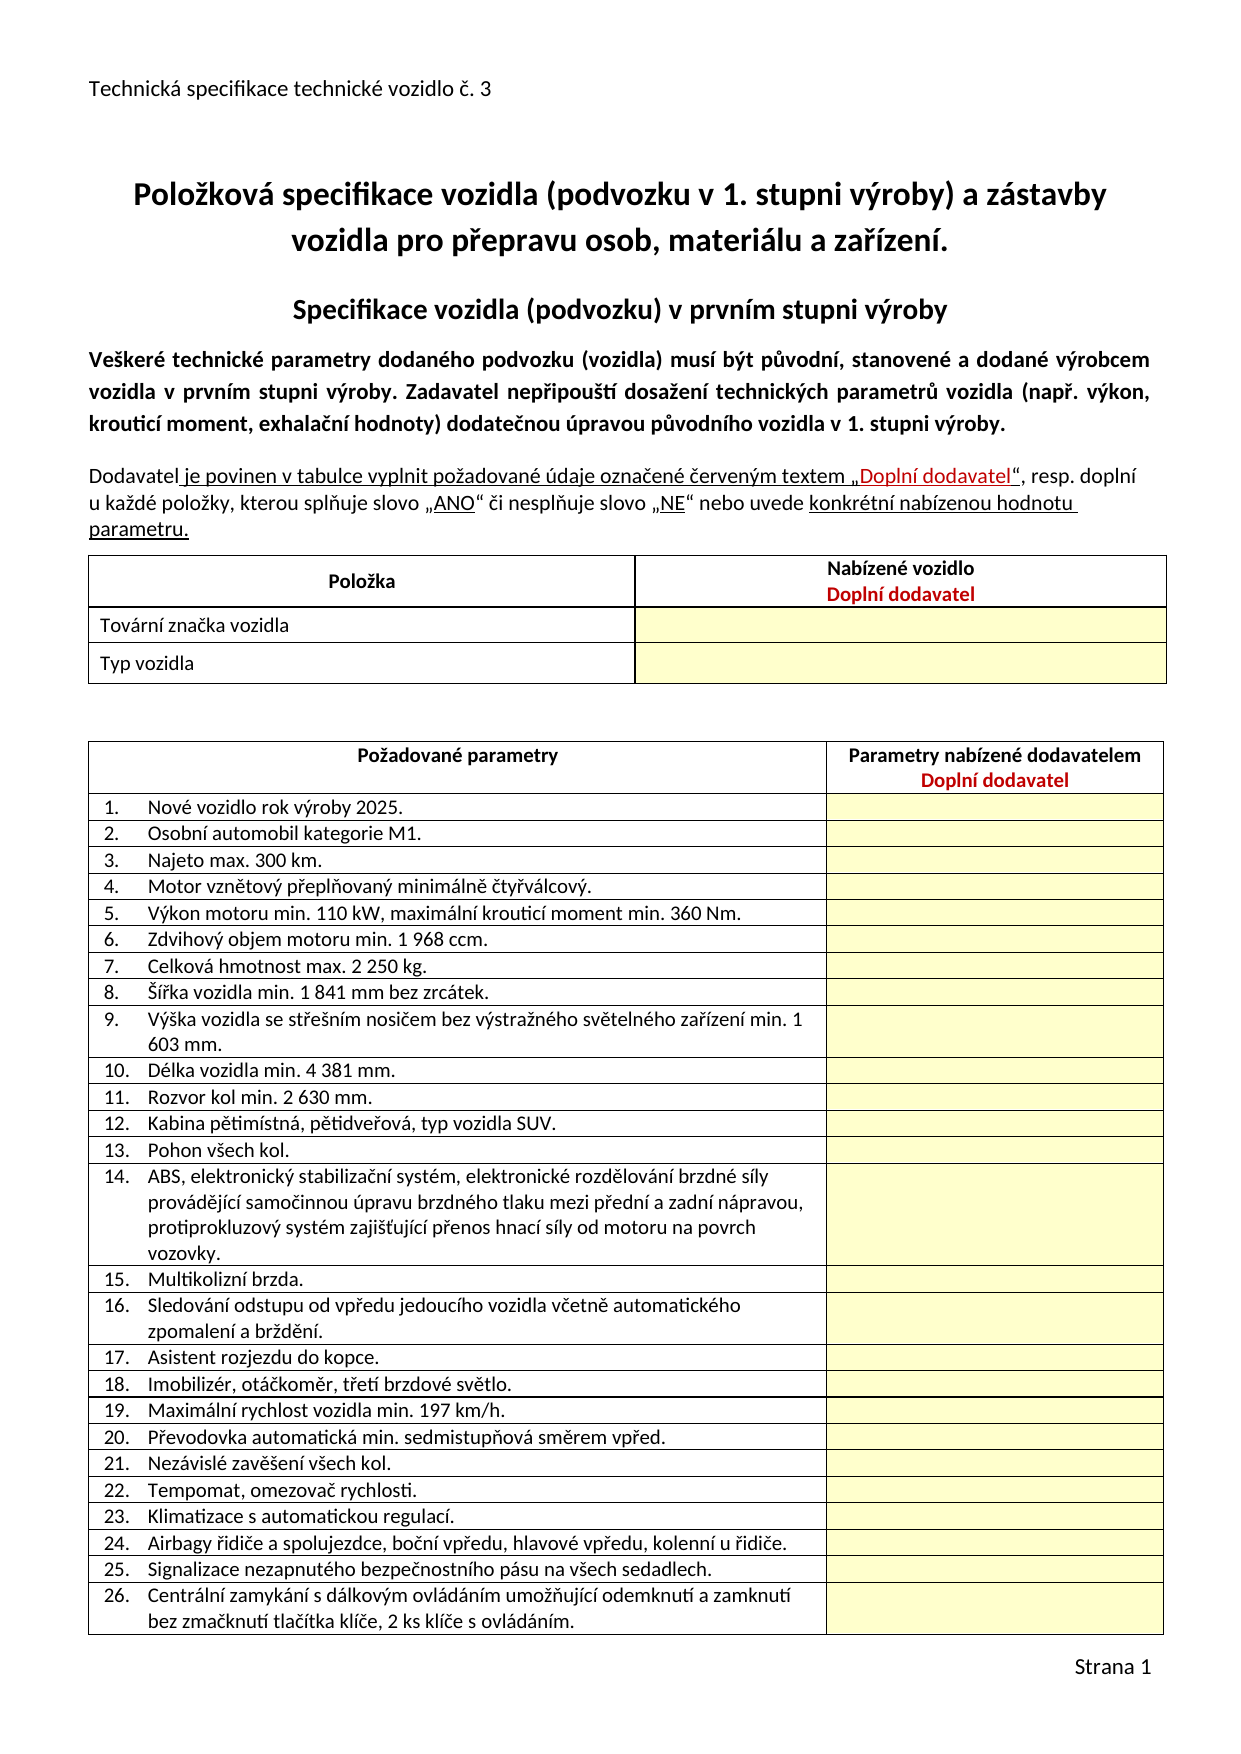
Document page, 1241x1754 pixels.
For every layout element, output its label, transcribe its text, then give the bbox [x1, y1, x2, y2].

table_cell Asistent rozjezdu do kopce. [89, 1345, 826, 1370]
table_header Parametry nabízené dodavatelem Doplní dodavatel [827, 742, 1163, 793]
table_cell Osobní automobil kategorie M1. [89, 821, 826, 846]
table_cell [827, 1424, 1163, 1449]
text Dodavatel je povinen v tabulce vyplnit požadované údaje označené červeným textem „Doplní dodavatel“, resp. doplní u každé položky, kterou splňuje slovo „ANO“ či nesplňuje slovo „NE“ nebo uvede konkrétní nabízenou hodnotu parametru. [89, 462, 1152, 542]
table_cell [827, 979, 1163, 1005]
table_cell [827, 1477, 1163, 1502]
table_cell [827, 847, 1163, 872]
table_cell [827, 821, 1163, 846]
table_cell Airbagy řidiče a spolujezdce, boční vpředu, hlavové vpředu, kolenní u řidiče. [89, 1530, 826, 1555]
table_cell Převodovka automatická min. sedmistupňová směrem vpřed. [89, 1424, 826, 1449]
table_cell [827, 1266, 1163, 1292]
table_cell [827, 1137, 1163, 1162]
table_cell [827, 1111, 1163, 1136]
table_cell [636, 643, 1166, 683]
table_cell Najeto max. 300 km. [89, 847, 826, 872]
table_cell [827, 1398, 1163, 1423]
table_cell Tovární značka vozidla [89, 608, 634, 642]
table_cell [827, 794, 1163, 819]
table_cell [636, 608, 1166, 642]
table_cell Nezávislé zavěšení všech kol. [89, 1450, 826, 1476]
table_cell [827, 1503, 1163, 1529]
table_cell Sledování odstupu od vpředu jedoucího vozidla včetně automatického zpomalení a brždění. [89, 1293, 826, 1343]
table_cell [827, 953, 1163, 978]
table_cell Maximální rychlost vozidla min. 197 km/h. [89, 1398, 826, 1423]
table_cell Klimatizace s automatickou regulací. [89, 1503, 826, 1529]
table_cell [827, 1164, 1163, 1265]
table_cell Délka vozidla min. 4 381 mm. [89, 1058, 826, 1083]
table_cell [827, 1084, 1163, 1109]
table_cell [827, 874, 1163, 899]
table_header Požadované parametry [89, 742, 826, 793]
table_cell Zdvihový objem motoru min. 1 968 ccm. [89, 926, 826, 952]
table_cell Rozvor kol min. 2 630 mm. [89, 1084, 826, 1109]
table_cell Tempomat, omezovač rychlosti. [89, 1477, 826, 1502]
subtitle Položková specifikace vozidla (podvozku v 1. stupni výroby) a zástavby vozidla pro přepravu osob, materiálu a zařízení. [89, 173, 1152, 260]
table_cell Pohon všech kol. [89, 1137, 826, 1162]
table_cell [827, 1583, 1163, 1633]
table_cell Výkon motoru min. 110 kW, maximální krouticí moment min. 360 Nm. [89, 900, 826, 925]
text Veškeré technické parametry dodaného podvozku (vozidla) musí být původní, stanovené a dodané výrobcem vozidla v prvním stupni výroby. Zadavatel nepřipouští dosažení technických parametrů vozidla (např. výkon, krouticí moment, exhalační hodnoty) dodatečnou úpravou původního vozidla v 1. stupni výroby. [89, 345, 1152, 437]
table_cell Signalizace nezapnutého bezpečnostního pásu na všech sedadlech. [89, 1556, 826, 1582]
table_cell Kabina pětimístná, pětidveřová, typ vozidla SUV. [89, 1111, 826, 1136]
table_cell [827, 926, 1163, 952]
table_cell Imobilizér, otáčkoměr, třetí brzdové světlo. [89, 1371, 826, 1396]
table_cell [827, 1006, 1163, 1057]
table_cell [827, 1058, 1163, 1083]
table_cell Centrální zamykání s dálkovým ovládáním umožňující odemknutí a zamknutí bez zmačknutí tlačítka klíče, 2 ks klíče s ovládáním. [89, 1583, 826, 1633]
table_cell Šířka vozidla min. 1 841 mm bez zrcátek. [89, 979, 826, 1005]
table_cell Výška vozidla se střešním nosičem bez výstražného světelného zařízení min. 1 603 mm. [89, 1006, 826, 1057]
table_cell [827, 1293, 1163, 1343]
subtitle Specifikace vozidla (podvozku) v prvním stupni výroby [89, 291, 1152, 327]
table_cell Multikolizní brzda. [89, 1266, 826, 1292]
table_cell [827, 1556, 1163, 1582]
table_cell Typ vozidla [89, 643, 634, 683]
table_cell [827, 1530, 1163, 1555]
table_cell [827, 1371, 1163, 1396]
table_cell [827, 900, 1163, 925]
table_cell [827, 1345, 1163, 1370]
table_cell [827, 1450, 1163, 1476]
table_header Položka [89, 556, 634, 606]
table_header Nabízené vozidlo Doplní dodavatel [636, 556, 1166, 606]
table_cell Motor vznětový přeplňovaný minimálně čtyřválcový. [89, 874, 826, 899]
table_cell Celková hmotnost max. 2 250 kg. [89, 953, 826, 978]
table_cell ABS, elektronický stabilizační systém, elektronické rozdělování brzdné síly provádějící samočinnou úpravu brzdného tlaku mezi přední a zadní nápravou, protiprokluzový systém zajišťující přenos hnací síly od motoru na povrch vozovky. [89, 1164, 826, 1265]
table_cell Nové vozidlo rok výroby 2025. [89, 794, 826, 819]
